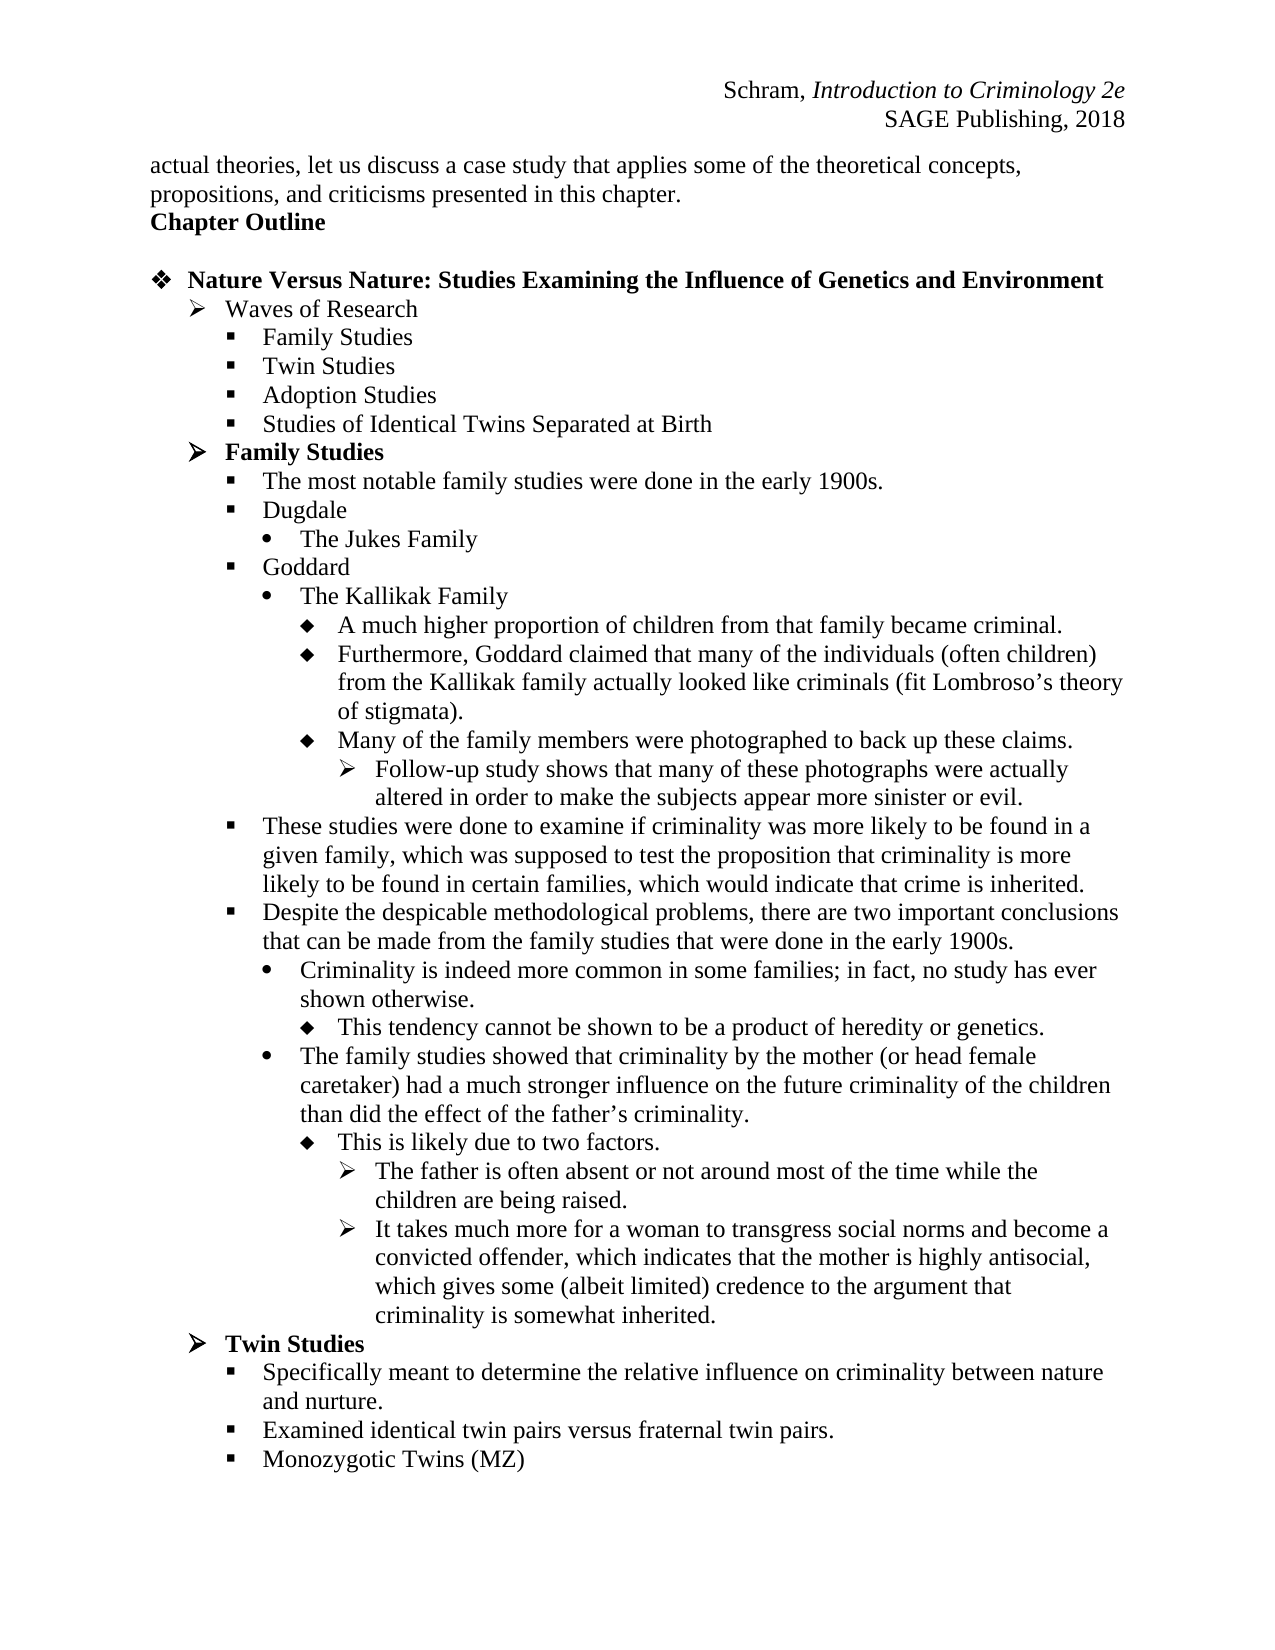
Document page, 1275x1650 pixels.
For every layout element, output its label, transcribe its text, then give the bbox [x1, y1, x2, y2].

list Dugdale [225, 495, 1125, 524]
list Studies of Identical Twins Separated at Birth [225, 409, 1125, 437]
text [150, 150, 1125, 207]
list Specifically meant to determine the relative influence on criminality between nature and nurture. [225, 1357, 1125, 1415]
list Follow-up study shows that many of these photographs were actually altered in order to make the subjects appear more sinister or evil. [337, 754, 1125, 811]
list Examined identical twin pairs versus fraternal twin pairs. [225, 1415, 1125, 1444]
list Twin Studies [225, 351, 1125, 380]
list Many of the family members were photographed to back up these claims. [300, 725, 1125, 754]
list Twin Studies [187, 1329, 1125, 1357]
list Despite the despicable methodological problems, there are two important conclusions that can be made from the family studies that were done in the early 1900s. [225, 897, 1125, 955]
list It takes much more for a woman to transgress social norms and become a convicted offender, which indicates that the mother is highly antisocial, which gives some (albeit limited) credence to the argument that criminality is somewhat inherited. [337, 1214, 1125, 1329]
list Goddard [225, 552, 1125, 581]
list Family Studies [225, 322, 1125, 351]
list This is likely due to two factors. [300, 1127, 1125, 1156]
list Waves of Research [187, 294, 1125, 322]
list The most notable family studies were done in the early 1900s. [225, 466, 1125, 495]
list Furthermore, Goddard claimed that many of the individuals (often children) from the Kallikak family actually looked like criminals (fit Lombroso’s theory of stigmata). [300, 639, 1125, 725]
list Monozygotic Twins (MZ) [225, 1444, 1125, 1472]
list Family Studies [187, 437, 1125, 466]
list The father is often absent or not around most of the time while the children are being raised. [337, 1156, 1125, 1214]
list These studies were done to examine if criminality was more likely to be found in a given family, which was supposed to test the proposition that criminality is more likely to be found in certain families, which would indicate that crime is inherited. [225, 811, 1125, 897]
list The Jukes Family [262, 524, 1125, 552]
list The family studies showed that criminality by the mother (or head female caretaker) had a much stronger influence on the future criminality of the children than did the effect of the father’s criminality. [262, 1041, 1125, 1127]
list Criminality is indeed more common in some families; in fact, no study has ever shown otherwise. [262, 955, 1125, 1012]
list A much higher proportion of children from that family became criminal. [300, 610, 1125, 639]
list Adoption Studies [225, 380, 1125, 409]
list The Kallikak Family [262, 581, 1125, 610]
list This tendency cannot be shown to be a product of heredity or genetics. [300, 1012, 1125, 1041]
text Chapter Outline [150, 207, 1125, 236]
list Nature Versus Nature: Studies Examining the Influence of Genetics and Environment [150, 265, 1125, 294]
